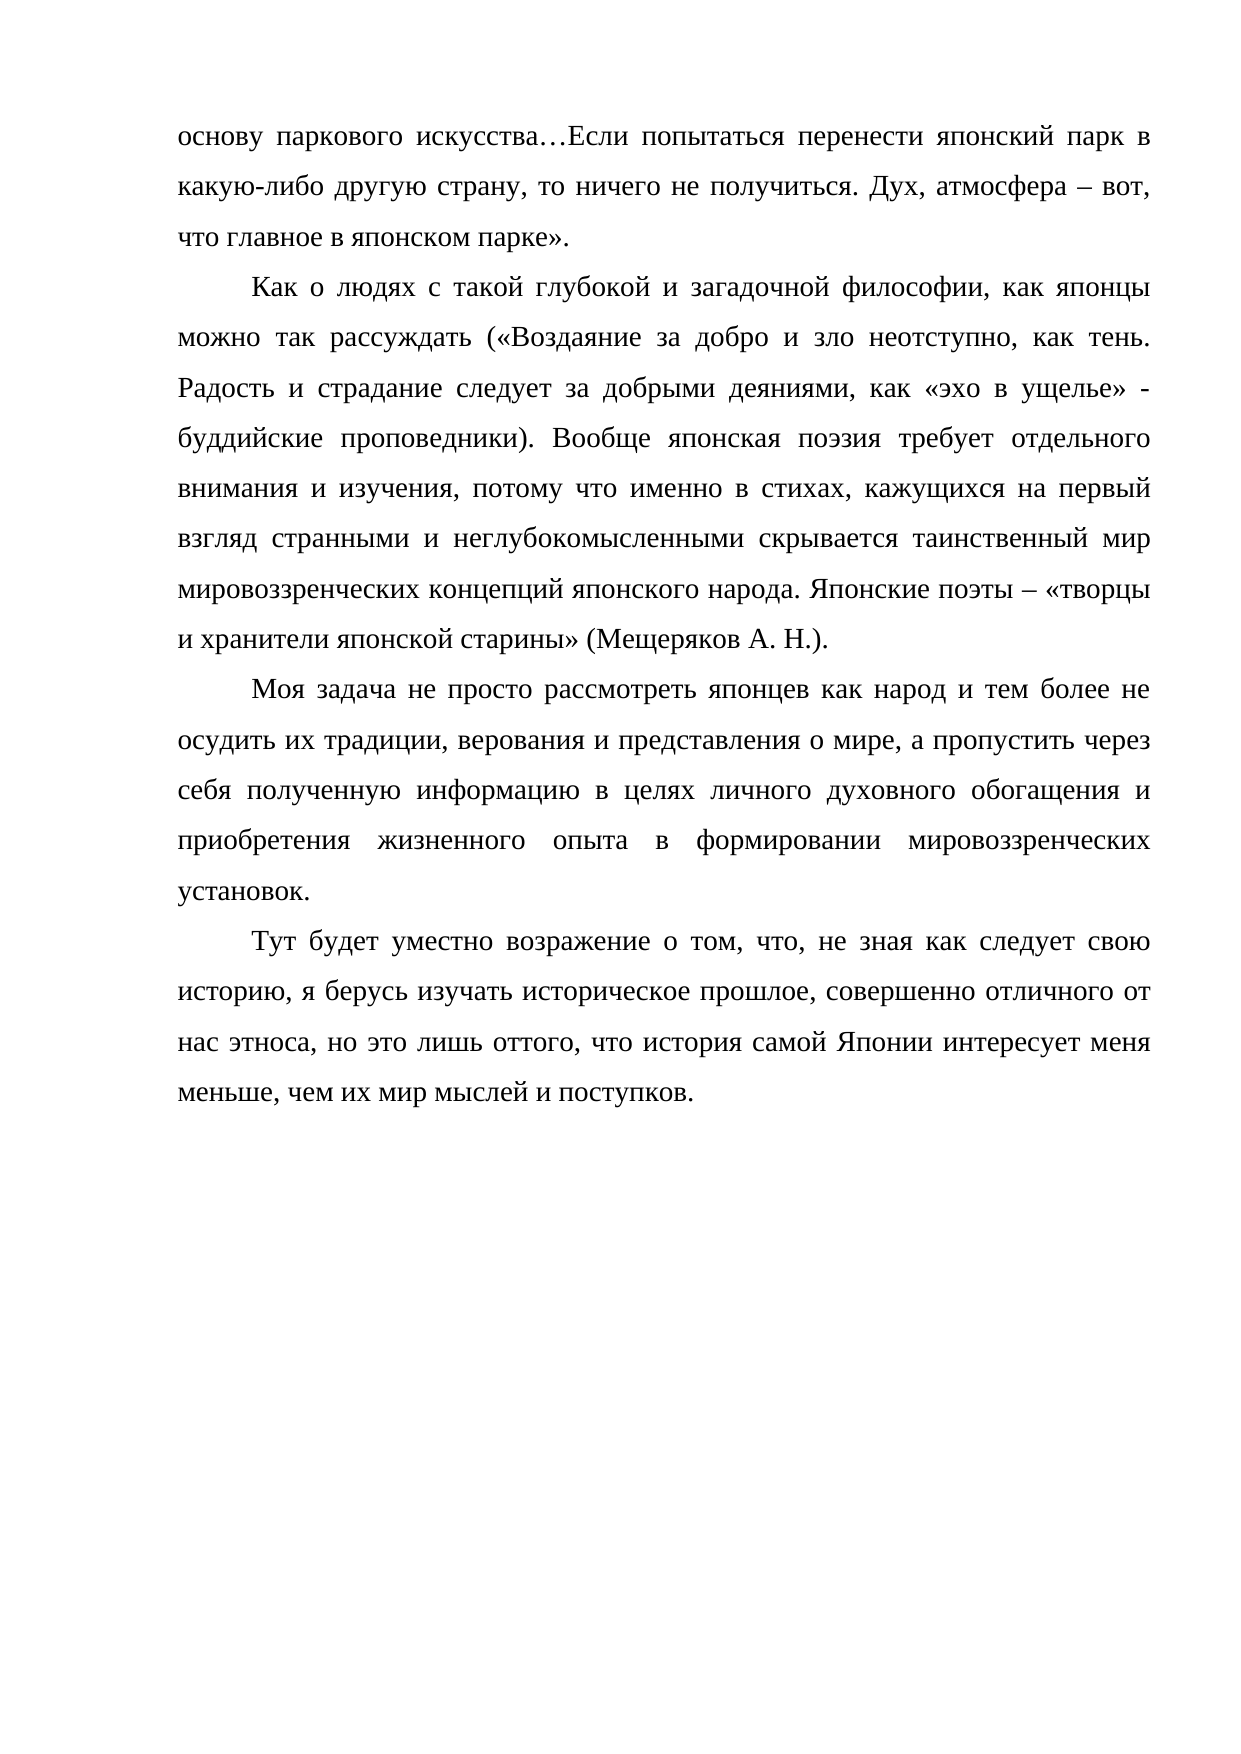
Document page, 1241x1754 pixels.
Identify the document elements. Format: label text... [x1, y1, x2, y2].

text Тут будет уместно возражение о том, что, не зная как следует свою историю, я берусь изучать историческое прошлое, совершенно отличного от нас этноса, но это лишь оттого, что история самой Японии интересует меня меньше, чем их мир мыслей и поступков. [177, 923, 1152, 1108]
text Моя задача не просто рассмотреть японцев как народ и тем более не осудить их традиции, верования и представления о мире, а пропустить через себя полученную информацию в целях личного духовного обогащения и приобретения жизненного опыта в формировании мировоззренческих установок. [177, 672, 1152, 906]
text Как о людях с такой глубокой и загадочной философии, как японцы можно так рассуждать («Воздаяние за добро и зло неотступно, как тень. Радость и страдание следует за добрыми деяниями, как «эхо в ущелье» - буддийские проповедники). Вообще японская поэзия требует отдельного внимания и изучения, потому что именно в стихах, кажущихся на первый взгляд странными и неглубокомысленными скрывается таинственный мир мировоззренческих концепций японского народа. Японские поэты – «творцы и хранители японской старины» (Мещеряков А. Н.). [177, 269, 1152, 655]
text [177, 118, 1152, 252]
